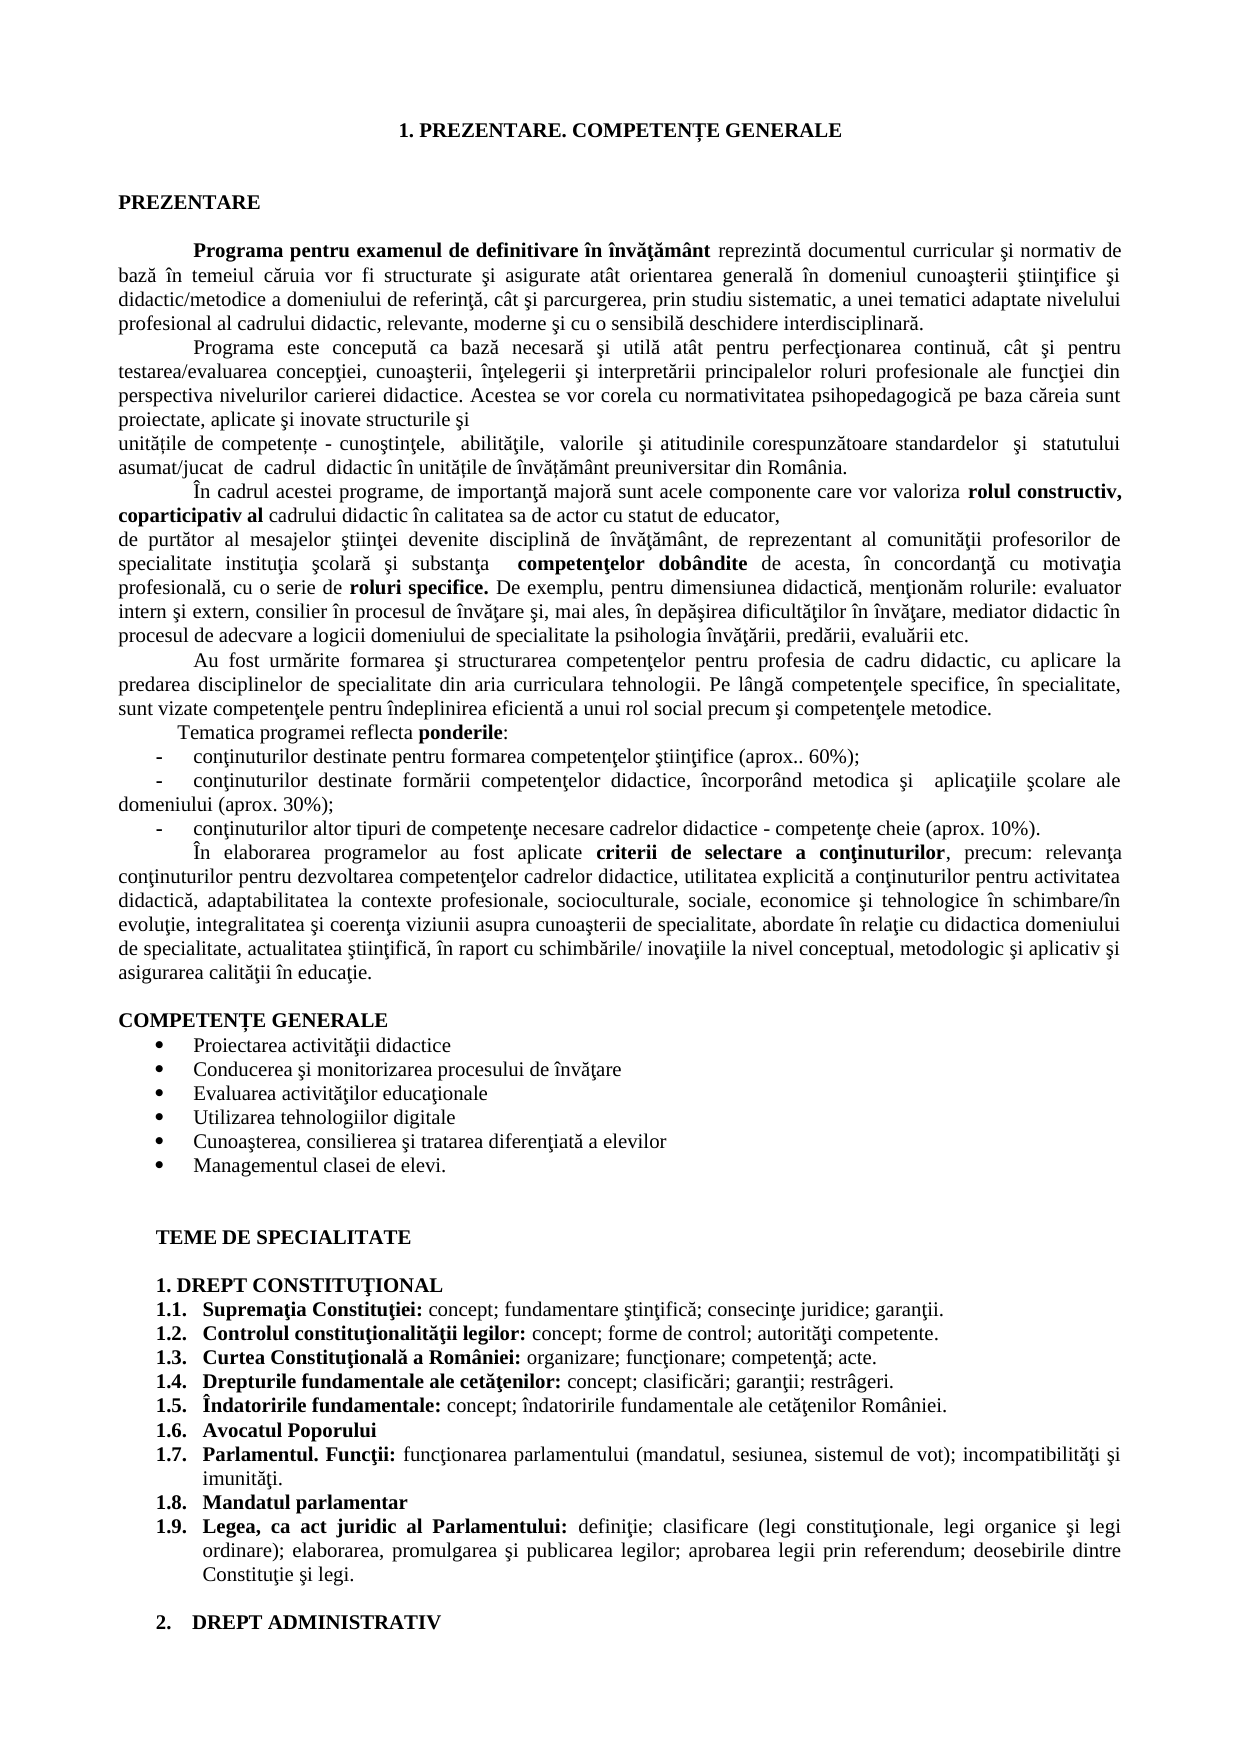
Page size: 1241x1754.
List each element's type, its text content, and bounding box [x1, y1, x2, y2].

list conţinuturilor altor tipuri de competenţe necesare cadrelor didactice - competenţe cheie (aprox. 10%). [118, 816, 1122, 840]
subtitle Utilizarea tehnologiilor digitale [156, 1105, 1122, 1129]
list conţinuturilor destinate formării competenţelor didactice, încorporând metodica şi aplicaţiile şcolare ale domeniului (aprox. 30%); [118, 768, 1122, 816]
text 1. PREZENTARE. COMPETENȚE GENERALE [118, 118, 1122, 142]
text unitățile de competențe - cunoştinţele, abilităţile, valorile şi atitudinile corespunzătoare standardelor şi statutului asumat/jucat de cadrul didactic în unitățile de învățământ preuniversitar din România. [118, 431, 1122, 479]
text PREZENTARE [118, 190, 1122, 214]
list Legea, ca act juridic al Parlamentului: definiţie; clasificare (legi constituţionale, legi organice şi legi ordinare); elaborarea, promulgarea şi publicarea legilor; aprobarea legii prin referendum; deosebirile dintre Constituţie şi legi. [156, 1514, 1122, 1586]
subtitle Evaluarea activităţilor educaţionale [156, 1081, 1122, 1105]
list Avocatul Poporului [156, 1417, 1122, 1442]
subtitle Conducerea şi monitorizarea procesului de învăţare [156, 1057, 1122, 1081]
list Mandatul parlamentar [156, 1490, 1122, 1514]
list Drepturile fundamentale ale cetăţenilor: concept; clasificări; garanţii; restrâgeri. [156, 1369, 1122, 1393]
text Tematica programei reflecta ponderile: [118, 720, 1122, 744]
text În elaborarea programelor au fost aplicate criterii de selectare a conţinuturilor, precum: relevanţa conţinuturilor pentru dezvoltarea competenţelor cadrelor didactice, utilitatea explicită a conţinuturilor pentru activitatea didactică, adaptabilitatea la contexte profesionale, socioculturale, sociale, economice şi tehnologice în schimbare/în evoluţie, integralitatea şi coerenţa viziunii asupra cunoaşterii de specialitate, abordate în relaţie cu didactica domeniului de specialitate, actualitatea ştiinţifică, în raport cu schimbările/ inovaţiile la nivel conceptual, metodologic şi aplicativ şi asigurarea calităţii în educaţie. [118, 840, 1122, 984]
list DREPT ADMINISTRATIV [156, 1610, 1122, 1634]
text În cadrul acestei programe, de importanţă majoră sunt acele componente care vor valoriza rolul constructiv, coparticipativ al cadrului didactic în calitatea sa de actor cu statut de educator, [118, 479, 1122, 527]
subtitle Proiectarea activităţii didactice [156, 1032, 1122, 1057]
list Controlul constituţionalităţii legilor: concept; forme de control; autorităţi competente. [156, 1321, 1122, 1345]
list Îndatoririle fundamentale: concept; îndatoririle fundamentale ale cetăţenilor României. [156, 1393, 1122, 1417]
list Curtea Constituţională a României: organizare; funcţionare; competenţă; acte. [156, 1345, 1122, 1369]
text de purtător al mesajelor ştiinţei devenite disciplină de învăţământ, de reprezentant al comunităţii profesorilor de specialitate instituţia şcolară şi substanţa competenţelor dobândite de acesta, în concordanţă cu motivaţia profesională, cu o serie de roluri specifice. De exemplu, pentru dimensiunea didactică, menţionăm rolurile: evaluator intern şi extern, consilier în procesul de învăţare şi, mai ales, în depăşirea dificultăţilor în învăţare, mediator didactic în procesul de adecvare a logicii domeniului de specialitate la psihologia învăţării, predării, evaluării etc. [118, 527, 1122, 647]
subtitle Managementul clasei de elevi. [156, 1153, 1122, 1177]
text Programa pentru examenul de definitivare în învăţământ reprezintă documentul curricular şi normativ de bază în temeiul căruia vor fi structurate şi asigurate atât orientarea generală în domeniul cunoaşterii ştiinţifice şi didactic/metodice a domeniului de referinţă, cât şi parcurgerea, prin studiu sistematic, a unei tematici adaptate nivelului profesional al cadrului didactic, relevante, moderne şi cu o sensibilă deschidere interdisciplinară. [118, 238, 1122, 335]
text Au fost urmărite formarea şi structurarea competenţelor pentru profesia de cadru didactic, cu aplicare la predarea disciplinelor de specialitate din aria curriculara tehnologii. Pe lângă competenţele specifice, în specialitate, sunt vizate competenţele pentru îndeplinirea eficientă a unui rol social precum şi competenţele metodice. [118, 647, 1122, 720]
list conţinuturilor destinate pentru formarea competenţelor ştiinţifice (aprox.. 60%); [156, 744, 1122, 768]
subtitle Cunoaşterea, consilierea şi tratarea diferenţiată a elevilor [156, 1129, 1122, 1153]
text Programa este concepută ca bază necesară şi utilă atât pentru perfecţionarea continuă, cât şi pentru testarea/evaluarea concepţiei, cunoaşterii, înţelegerii şi interpretării principalelor roluri profesionale ale funcţiei din perspectiva nivelurilor carierei didactice. Acestea se vor corela cu normativitatea psihopedagogică pe baza căreia sunt proiectate, aplicate şi inovate structurile şi [118, 335, 1122, 431]
text COMPETENȚE GENERALE [118, 1008, 1122, 1032]
text 1. DREPT CONSTITUŢIONAL [118, 1273, 1122, 1297]
list Supremaţia Constituţiei: concept; fundamentare ştinţifică; consecinţe juridice; garanţii. [156, 1297, 1122, 1321]
list Parlamentul. Funcţii: funcţionarea parlamentului (mandatul, sesiunea, sistemul de vot); incompatibilităţi şi imunităţi. [156, 1442, 1122, 1490]
text TEME DE SPECIALITATE [118, 1225, 1122, 1249]
